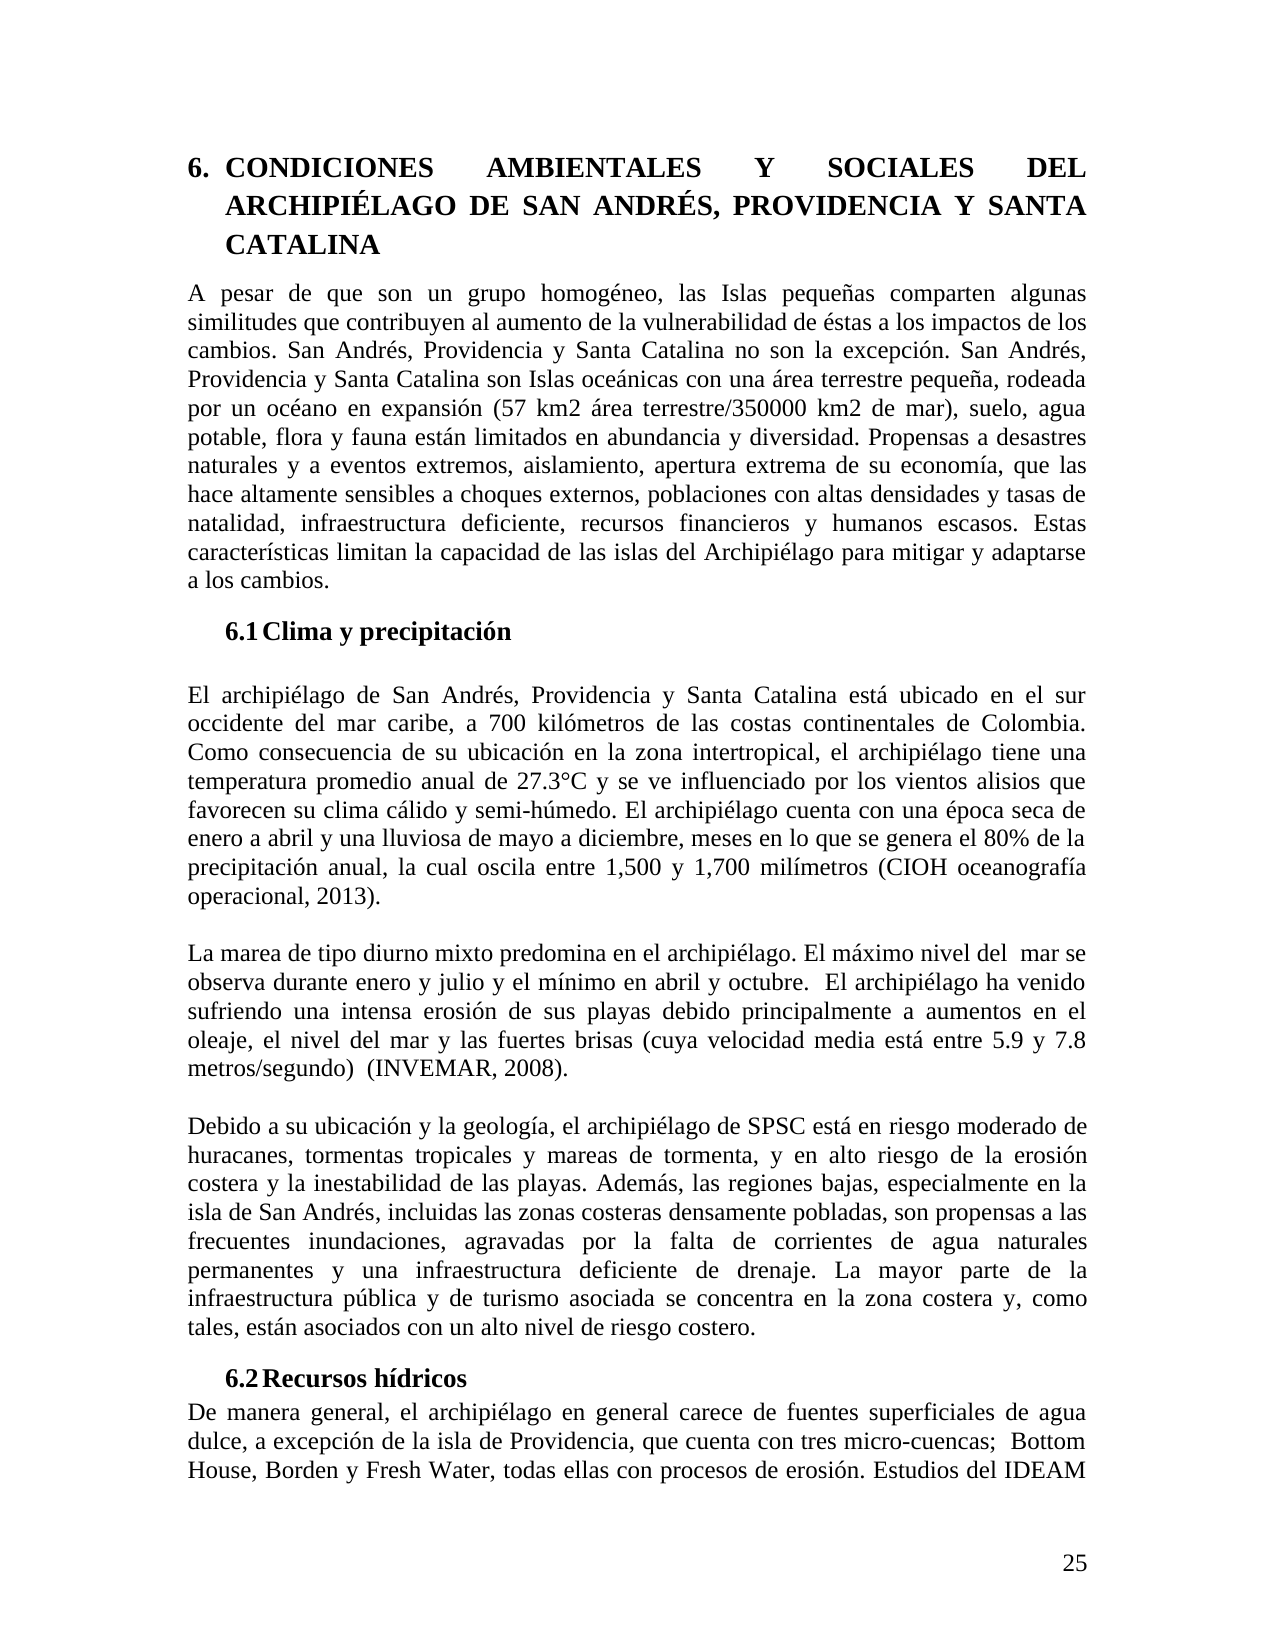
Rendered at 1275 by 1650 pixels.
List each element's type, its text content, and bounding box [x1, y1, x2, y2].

subtitle CONDICIONES AMBIENTALES Y SOCIALES DEL ARCHIPIÉLAGO DE SAN ANDRÉS, PROVIDENCIA Y SANTA CATALINA [187, 150, 1087, 261]
text El archipiélago de San Andrés, Providencia y Santa Catalina está ubicado en el sur occidente del mar caribe, a 700 kilómetros de las costas continentales de Colombia. Como consecuencia de su ubicación en la zona intertropical, el archipiélago tiene una temperatura promedio anual de 27.3°C y se ve influenciado por los vientos alisios que favorecen su clima cálido y semi-húmedo. El archipiélago cuenta con una época seca de enero a abril y una lluviosa de mayo a diciembre, meses en lo que se genera el 80% de la precipitación anual, la cual oscila entre 1,500 y 1,700 milímetros (CIOH oceanografía operacional, 2013). [187, 680, 1087, 910]
text A pesar de que son un grupo homogéneo, las Islas pequeñas comparten algunas similitudes que contribuyen al aumento de la vulnerabilidad de éstas a los impactos de los cambios. San Andrés, Providencia y Santa Catalina no son la excepción. San Andrés, Providencia y Santa Catalina son Islas oceánicas con una área terrestre pequeña, rodeada por un océano en expansión (57 km2 área terrestre/350000 km2 de mar), suelo, agua potable, flora y fauna están limitados en abundancia y diversidad. Propensas a desastres naturales y a eventos extremos, aislamiento, apertura extrema de su economía, que las hace altamente sensibles a choques externos, poblaciones con altas densidades y tasas de natalidad, infraestructura deficiente, recursos financieros y humanos escasos. Estas características limitan la capacidad de las islas del Archipiélago para mitigar y adaptarse a los cambios. [187, 278, 1087, 594]
text Debido a su ubicación y la geología, el archipiélago de SPSC está en riesgo moderado de huracanes, tormentas tropicales y mareas de tormenta, y en alto riesgo de la erosión costera y la inestabilidad de las playas. Además, las regiones bajas, especialmente en la isla de San Andrés, incluidas las zonas costeras densamente pobladas, son propensas a las frecuentes inundaciones, agravadas por la falta de corrientes de agua naturales permanentes y una infraestructura deficiente de drenaje. La mayor parte de la infraestructura pública y de turismo asociada se concentra en la zona costera y, como tales, están asociados con un alto nivel de riesgo costero. [187, 1111, 1087, 1341]
subtitle Clima y precipitación [225, 615, 1087, 646]
subtitle Recursos hídricos [225, 1362, 1087, 1393]
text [187, 1397, 1087, 1484]
text La marea de tipo diurno mixto predomina en el archipiélago. El máximo nivel del mar se observa durante enero y julio y el mínimo en abril y octubre. El archipiélago ha venido sufriendo una intensa erosión de sus playas debido principalmente a aumentos en el oleaje, el nivel del mar y las fuertes brisas (cuya velocidad media está entre 5.9 y 7.8 metros/segundo) (INVEMAR, 2008). [187, 938, 1087, 1082]
